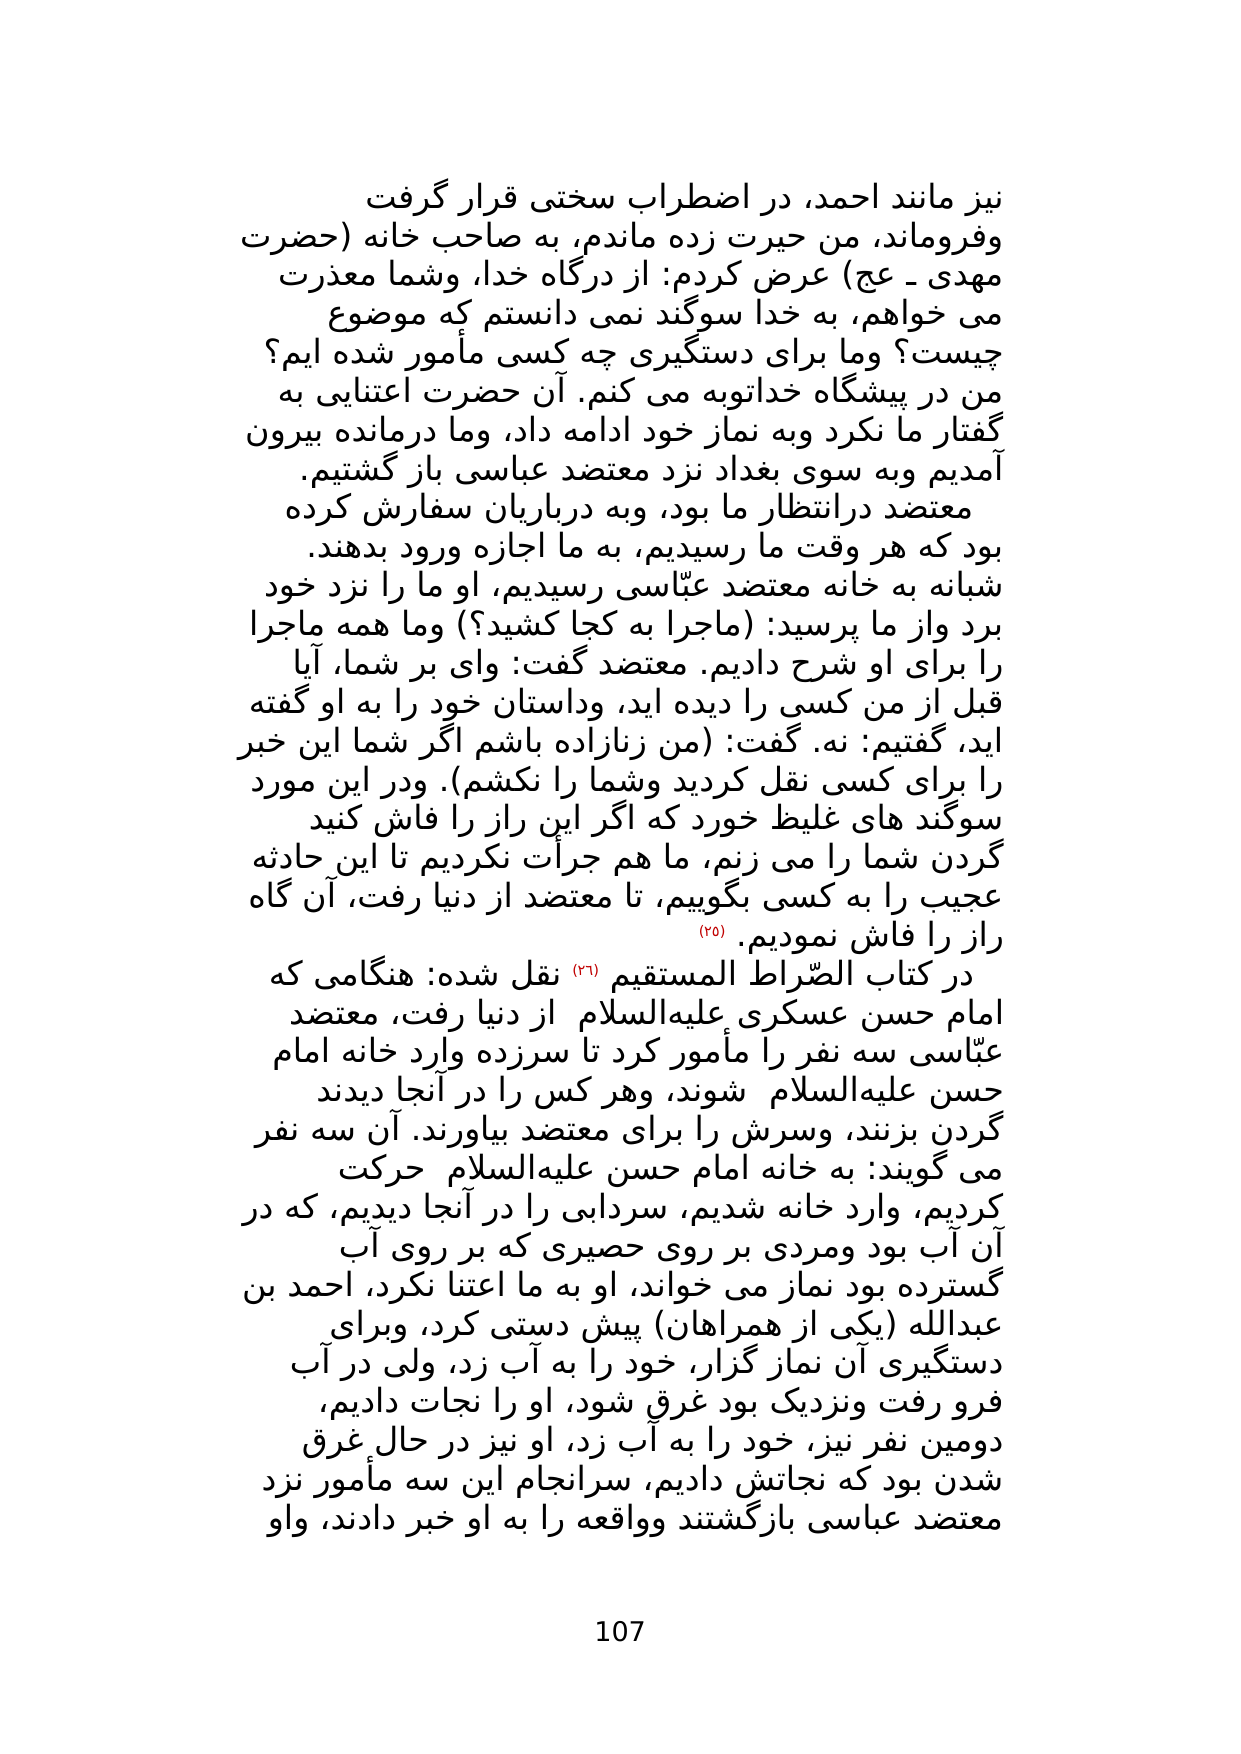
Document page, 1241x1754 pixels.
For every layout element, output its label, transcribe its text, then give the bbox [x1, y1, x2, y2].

text معتضد درانتظار ما بود، وبه درباريان سفارش کرده بود که هر وقت ما رسيديم، به ما اجازه ورود بدهند. شبانه به خانه معتضد عبّاسى رسيديم، او ما را نزد خود برد واز ما پرسيد: (ماجرا به کجا کشيد؟) وما همه ماجرا را براى او شرح داديم. معتضد گفت: واى بر شما، آيا قبل از من کسى را ديده ايد، وداستان خود را به او گفته ايد، گفتيم: نه. گفت: (من زنازاده باشم اگر شما اين خبر را براى کسى نقل کرديد وشما را نکشم). ودر اين مورد سوگند هاى غليظ خورد که اگر اين راز را فاش کنيد گردن شما را مى زنم، ما هم جرأت نکرديم تا اين حادثه عجيب را به کسى بگوييم، تا معتضد از دنيا رفت، آن گاه راز را فاش نموديم. (٢٥) [236, 488, 1004, 954]
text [236, 177, 1004, 488]
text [236, 954, 1004, 1537]
